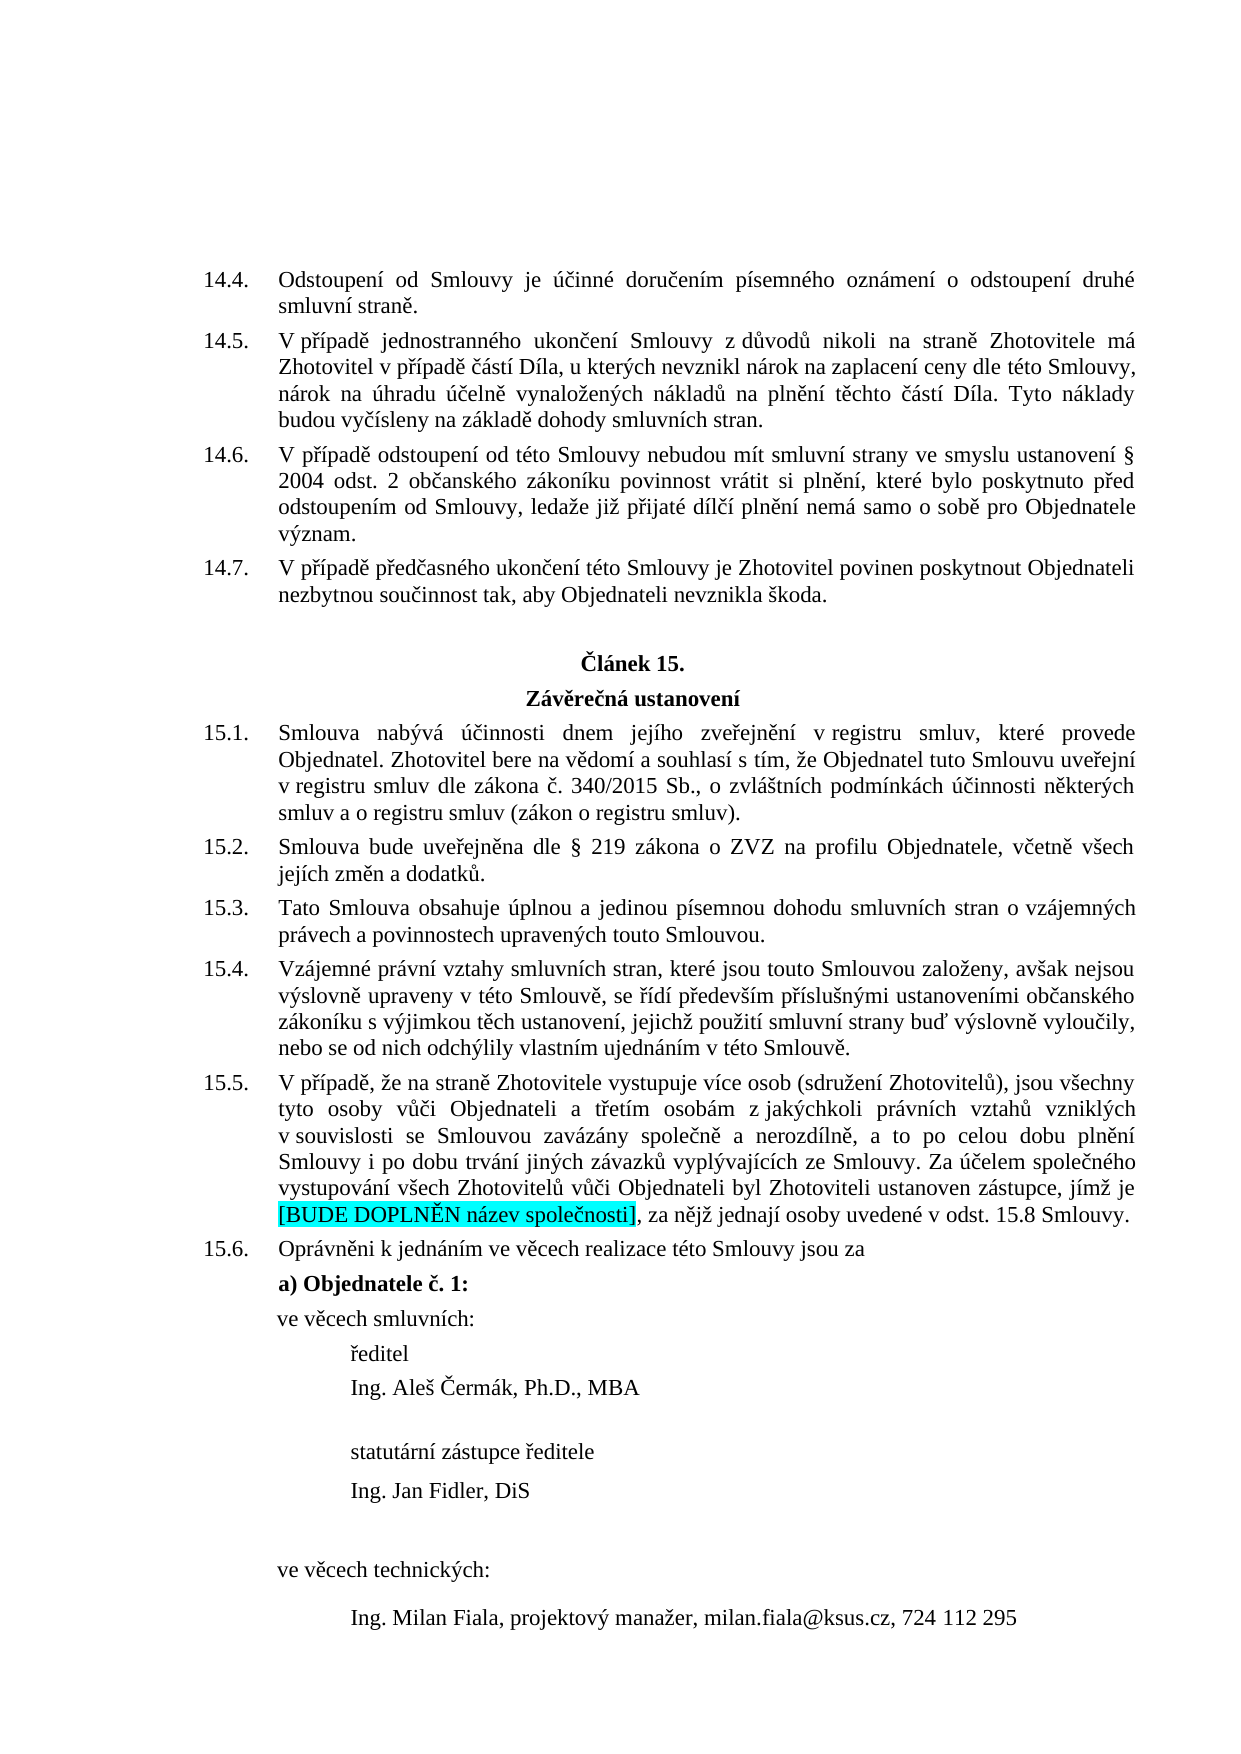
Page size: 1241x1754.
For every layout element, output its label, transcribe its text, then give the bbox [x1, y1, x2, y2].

list ředitel [203, 1339, 1136, 1366]
list Ing. Aleš Čermák, Ph.D., MBA [203, 1374, 1136, 1401]
text V případě předčasného ukončení této Smlouvy je Zhotovitel povinen poskytnout Objednateli nezbytnou součinnost tak, aby Objednateli nevznikla škoda. [203, 554, 1136, 607]
list statutární zástupce ředitele [247, 1438, 1136, 1464]
text Odstoupení od Smlouvy je účinné doručením písemného oznámení o odstoupení druhé smluvní straně. [203, 266, 1136, 318]
text Vzájemné právní vztahy smluvních stran, které jsou touto Smlouvou založeny, avšak nejsou výslovně upraveny v této Smlouvě, se řídí především příslušnými ustanoveními občanského zákoníku s výjimkou těch ustanovení, jejichž použití smluvní strany buď výslovně vyloučily, nebo se od nich odchýlily vlastním ujednáním v této Smlouvě. [203, 955, 1136, 1061]
text V případě jednostranného ukončení Smlouvy z důvodů nikoli na straně Zhotovitele má Zhotovitel v případě částí Díla, u kterých nevznikl nárok na zaplacení ceny dle této Smlouvy, nárok na úhradu účelně vynaložených nákladů na plnění těchto částí Díla. Tyto náklady budou vyčísleny na základě dohody smluvních stran. [203, 327, 1136, 432]
list Ing. Milan Fiala, projektový manažer, milan.fiala@ksus.cz, 724 112 295 [203, 1604, 1136, 1630]
list Tato Smlouva obsahuje úplnou a jedinou písemnou dohodu smluvních stran o vzájemných právech a povinnostech upravených touto Smlouvou. [203, 894, 1136, 947]
list Smlouva bude uveřejněna dle § 219 zákona o ZVZ na profilu Objednatele, včetně všech jejích změn a dodatků. [203, 833, 1136, 886]
list Ing. Jan Fidler, DiS [277, 1477, 1136, 1503]
text V případě, že na straně Zhotovitele vystupuje více osob (sdružení Zhotovitelů), jsou všechny tyto osoby vůči Objednateli a třetím osobám z jakýchkoli právních vztahů vzniklých v souvislosti se Smlouvou zavázány společně a nerozdílně, a to po celou dobu plnění Smlouvy i po dobu trvání jiných závazků vyplývajících ze Smlouvy. Za účelem společného vystupování všech Zhotovitelů vůči Objednateli byl Zhotoviteli ustanoven zástupce, jímž je [BUDE DOPLNĚN název společnosti], za nějž jednají osoby uvedené v odst. 15.8 Smlouvy. [203, 1069, 1136, 1227]
list ve věcech smluvních: [203, 1305, 1136, 1331]
list Smlouva nabývá účinnosti dnem jejího zveřejnění v registru smluv, které provede Objednatel. Zhotovitel bere na vědomí a souhlasí s tím, že Objednatel tuto Smlouvu uveřejní v registru smluv dle zákona č. 340/2015 Sb., o zvláštních podmínkách účinnosti některých smluv a o registru smluv (zákon o registru smluv). [203, 719, 1136, 825]
text Závěrečná ustanovení [129, 685, 1136, 711]
text V případě odstoupení od této Smlouvy nebudou mít smluvní strany ve smyslu ustanovení § 2004 odst. 2 občanského zákoníku povinnost vrátit si plnění, které bylo poskytnuto před odstoupením od Smlouvy, ledaže již přijaté dílčí plnění nemá samo o sobě pro Objednatele význam. [203, 441, 1136, 546]
list ve věcech technických: [247, 1517, 1136, 1582]
text Oprávněni k jednáním ve věcech realizace této Smlouvy jsou za [203, 1236, 1136, 1262]
list a) Objednatele č. 1: [278, 1270, 1136, 1297]
